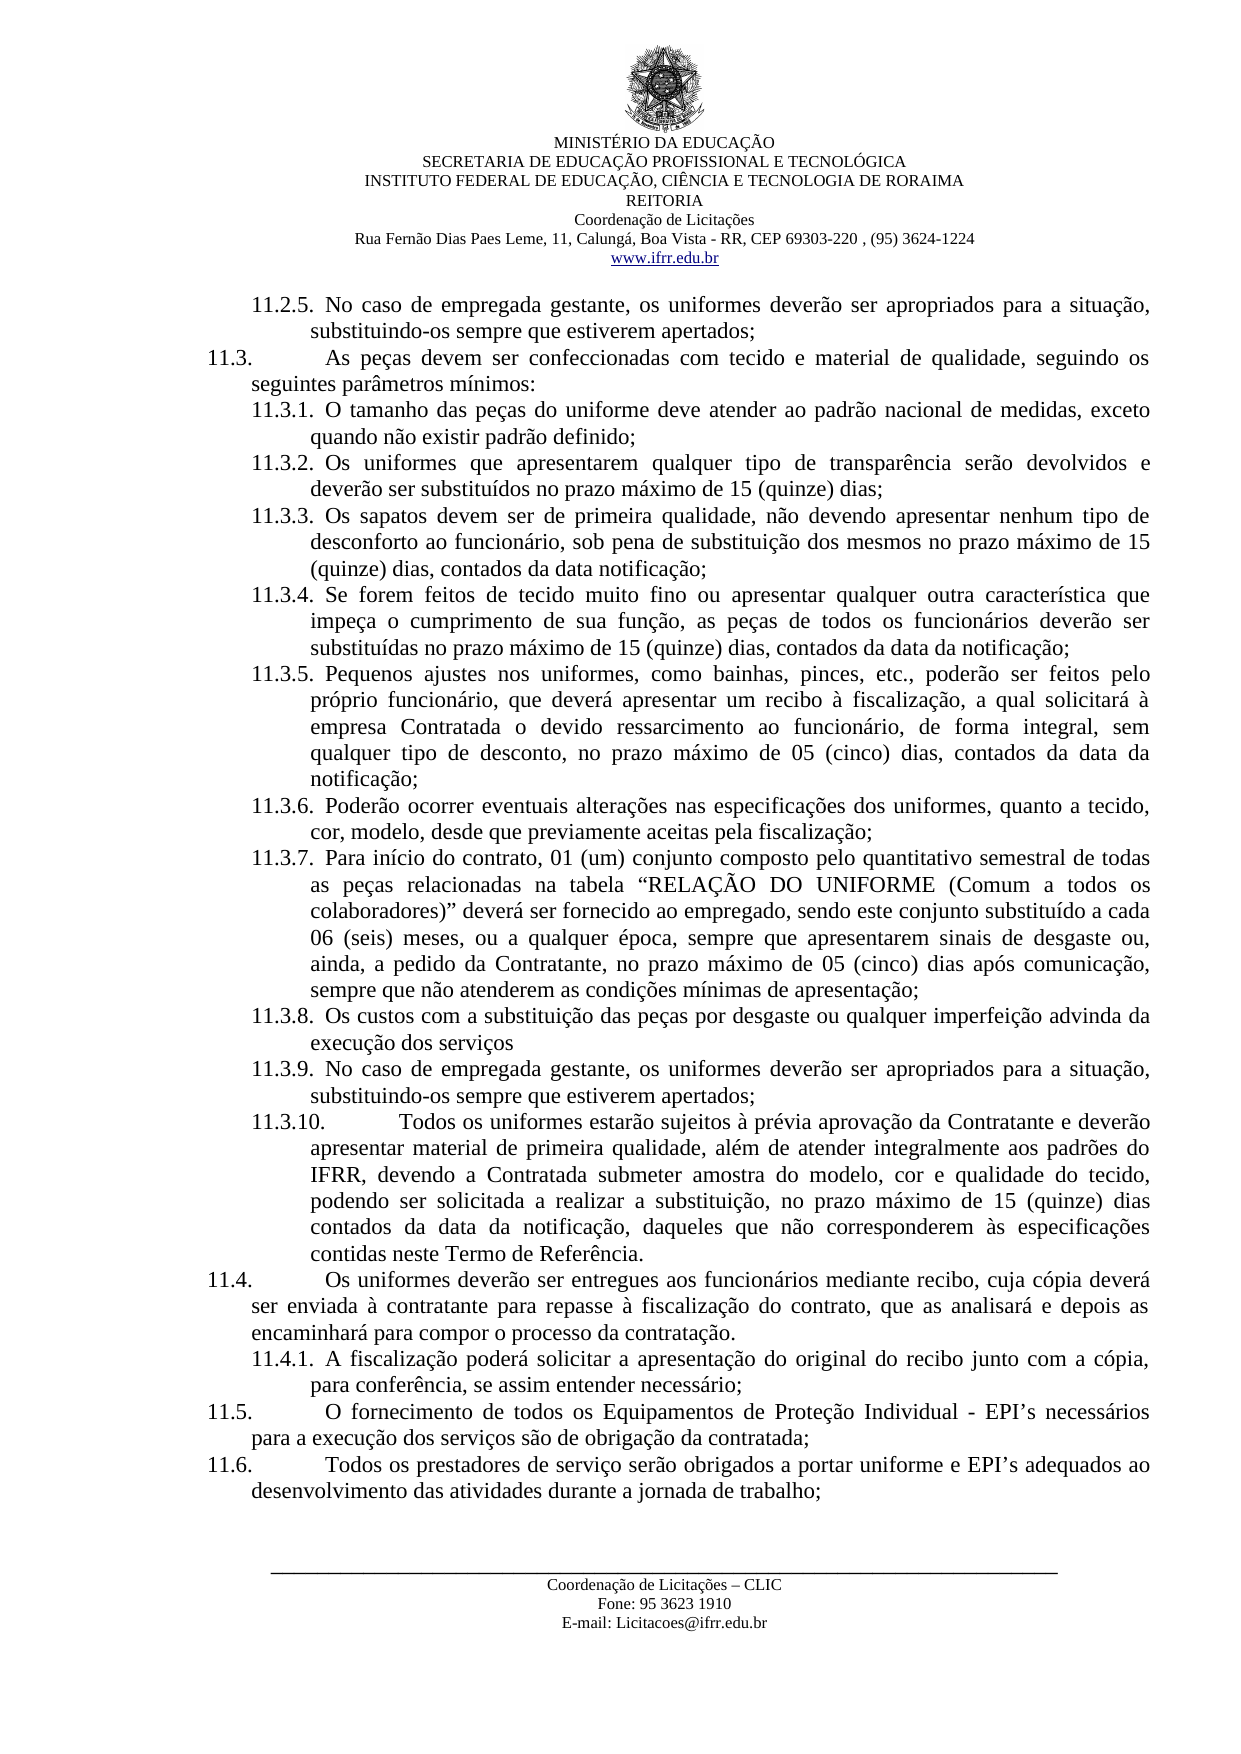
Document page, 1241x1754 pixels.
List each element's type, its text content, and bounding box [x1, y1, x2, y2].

list Os sapatos devem ser de primeira qualidade, não devendo apresentar nenhum tipo de desconforto ao funcionário, sob pena de substituição dos mesmos no prazo máximo de 15 (quinze) dias, contados da data notificação; [251, 502, 1152, 581]
list As peças devem ser confeccionadas com tecido e material de qualidade, seguindo os seguintes parâmetros mínimos: [207, 344, 1152, 396]
list Os uniformes deverão ser entregues aos funcionários mediante recibo, cuja cópia deverá ser enviada à contratante para repasse à fiscalização do contrato, que as analisará e depois as encaminhará para compor o processo da contratação. [207, 1266, 1152, 1345]
list Poderão ocorrer eventuais alterações nas especificações dos uniformes, quanto a tecido, cor, modelo, desde que previamente aceitas pela fiscalização; [251, 792, 1152, 844]
list A fiscalização poderá solicitar a apresentação do original do recibo junto com a cópia, para conferência, se assim entender necessário; [251, 1345, 1152, 1398]
list Pequenos ajustes nos uniformes, como bainhas, pinces, etc., poderão ser feitos pelo próprio funcionário, que deverá apresentar um recibo à fiscalização, a qual solicitará à empresa Contratada o devido ressarcimento ao funcionário, de forma integral, sem qualquer tipo de desconto, no prazo máximo de 05 (cinco) dias, contados da data da notificação; [251, 660, 1152, 792]
list Todos os uniformes estarão sujeitos à prévia aprovação da Contratante e deverão apresentar material de primeira qualidade, além de atender integralmente aos padrões do IFRR, devendo a Contratada submeter amostra do modelo, cor e qualidade do tecido, podendo ser solicitada a realizar a substituição, no prazo máximo de 15 (quinze) dias contados da data da notificação, daqueles que não corresponderem às especificações contidas neste Termo de Referência. [251, 1108, 1152, 1266]
picture [624, 44, 705, 133]
list O tamanho das peças do uniforme deve atender ao padrão nacional de medidas, exceto quando não existir padrão definido; [251, 396, 1152, 449]
list Se forem feitos de tecido muito fino ou apresentar qualquer outra característica que impeça o cumprimento de sua função, as peças de todos os funcionários deverão ser substituídas no prazo máximo de 15 (quinze) dias, contados da data da notificação; [251, 581, 1152, 660]
list Os custos com a substituição das peças por desgaste ou qualquer imperfeição advinda da execução dos serviços [251, 1003, 1152, 1055]
list No caso de empregada gestante, os uniformes deverão ser apropriados para a situação, substituindo-os sempre que estiverem apertados; [251, 1055, 1152, 1108]
list Para início do contrato, 01 (um) conjunto composto pelo quantitativo semestral de todas as peças relacionadas na tabela “RELAÇÃO DO UNIFORME (Comum a todos os colaboradores)” deverá ser fornecido ao empregado, sendo este conjunto substituído a cada 06 (seis) meses, ou a qualquer época, sempre que apresentarem sinais de desgaste ou, ainda, a pedido da Contratante, no prazo máximo de 05 (cinco) dias após comunicação, sempre que não atenderem as condições mínimas de apresentação; [251, 844, 1152, 1003]
list O fornecimento de todos os Equipamentos de Proteção Individual - EPI’s necessários para a execução dos serviços são de obrigação da contratada; [207, 1398, 1152, 1451]
list Os uniformes que apresentarem qualquer tipo de transparência serão devolvidos e deverão ser substituídos no prazo máximo de 15 (quinze) dias; [251, 449, 1152, 502]
list No caso de empregada gestante, os uniformes deverão ser apropriados para a situação, substituindo-os sempre que estiverem apertados; [251, 291, 1152, 344]
list Todos os prestadores de serviço serão obrigados a portar uniforme e EPI’s adequados ao desenvolvimento das atividades durante a jornada de trabalho; [207, 1451, 1152, 1503]
